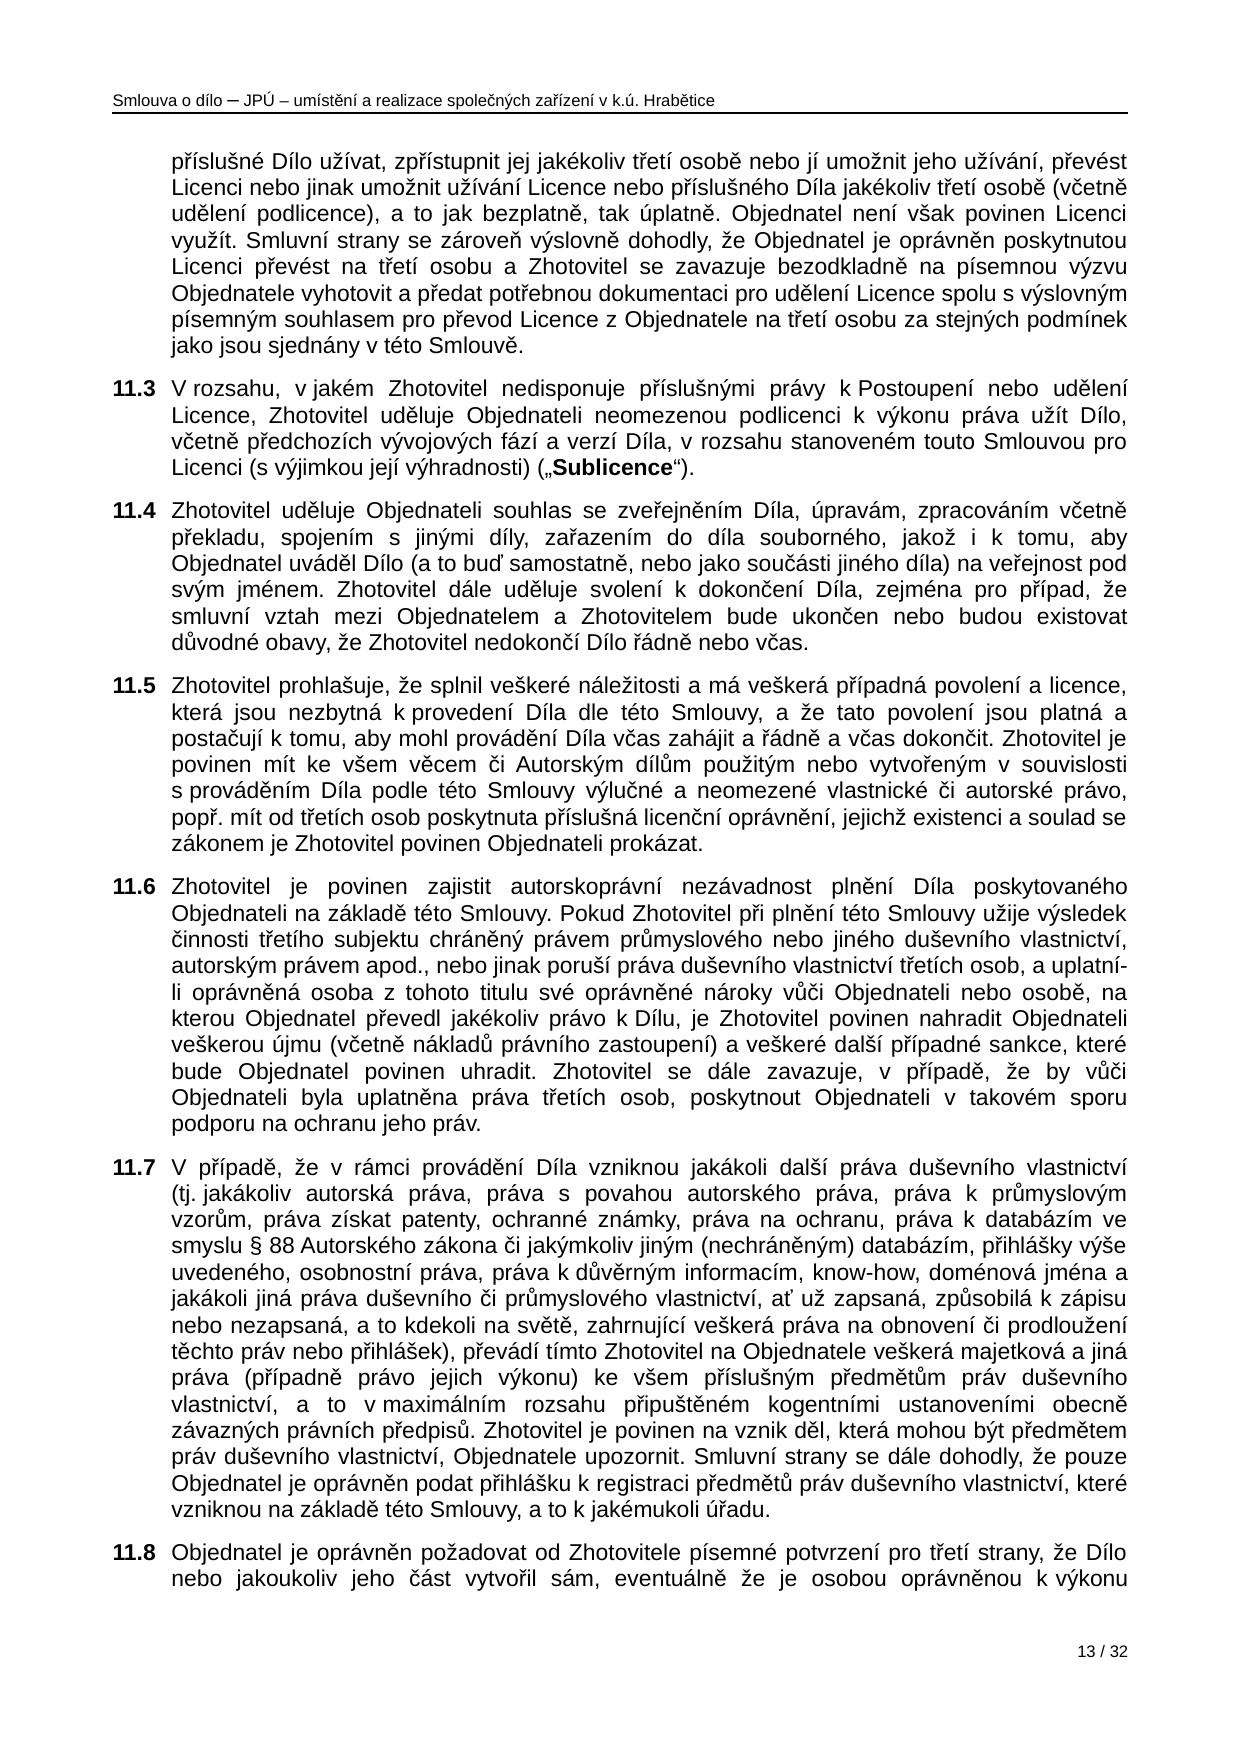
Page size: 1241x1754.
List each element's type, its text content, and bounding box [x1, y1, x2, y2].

text Zhotovitel prohlašuje, že splnil veškeré náležitosti a má veškerá případná povolení a licence, která jsou nezbytná k provedení Díla dle této Smlouvy, a že tato povolení jsou platná a postačují k tomu, aby mohl provádění Díla včas zahájit a řádně a včas dokončit. Zhotovitel je povinen mít ke všem věcem či Autorským dílům použitým nebo vytvořeným v souvislosti s prováděním Díla podle této Smlouvy výlučné a neomezené vlastnické či autorské právo, popř. mít od třetích osob poskytnuta příslušná licenční oprávnění, jejichž existenci a soulad se zákonem je Zhotovitel povinen Objednateli prokázat. [112, 672, 1128, 857]
text Zhotovitel je povinen zajistit autorskoprávní nezávadnost plnění Díla poskytovaného Objednateli na základě této Smlouvy. Pokud Zhotovitel při plnění této Smlouvy užije výsledek činnosti třetího subjektu chráněný právem průmyslového nebo jiného duševního vlastnictví, autorským právem apod., nebo jinak poruší práva duševního vlastnictví třetích osob, a uplatní-li oprávněná osoba z tohoto titulu své oprávněné nároky vůči Objednateli nebo osobě, na kterou Objednatel převedl jakékoliv právo k Dílu, je Zhotovitel povinen nahradit Objednateli veškerou újmu (včetně nákladů právního zastoupení) a veškeré další případné sankce, které bude Objednatel povinen uhradit. Zhotovitel se dále zavazuje, v případě, že by vůči Objednateli byla uplatněna práva třetích osob, poskytnout Objednateli v takovém sporu podporu na ochranu jeho práv. [112, 873, 1128, 1137]
text V rozsahu, v jakém Zhotovitel nedisponuje příslušnými právy k Postoupení nebo udělení Licence, Zhotovitel uděluje Objednateli neomezenou podlicenci k výkonu práva užít Dílo, včetně předchozích vývojových fází a verzí Díla, v rozsahu stanoveném touto Smlouvou pro Licenci (s výjimkou její výhradnosti) („Sublicence“). [112, 375, 1128, 481]
text Zhotovitel uděluje Objednateli souhlas se zveřejněním Díla, úpravám, zpracováním včetně překladu, spojením s jinými díly, zařazením do díla souborného, jakož i k tomu, aby Objednatel uváděl Dílo (a to buď samostatně, nebo jako součásti jiného díla) na veřejnost pod svým jménem. Zhotovitel dále uděluje svolení k dokončení Díla, zejména pro případ, že smluvní vztah mezi Objednatelem a Zhotovitelem bude ukončen nebo budou existovat důvodné obavy, že Zhotovitel nedokončí Dílo řádně nebo včas. [112, 497, 1128, 655]
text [112, 1539, 1128, 1592]
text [112, 148, 1128, 358]
text V případě, že v rámci provádění Díla vzniknou jakákoli další práva duševního vlastnictví (tj. jakákoliv autorská práva, práva s povahou autorského práva, práva k průmyslovým vzorům, práva získat patenty, ochranné známky, práva na ochranu, práva k databázím ve smyslu § 88 Autorského zákona či jakýmkoliv jiným (nechráněným) databázím, přihlášky výše uvedeného, osobnostní práva, práva k důvěrným informacím, know-how, doménová jména a jakákoli jiná práva duševního či průmyslového vlastnictví, ať už zapsaná, způsobilá k zápisu nebo nezapsaná, a to kdekoli na světě, zahrnující veškerá práva na obnovení či prodloužení těchto práv nebo přihlášek), převádí tímto Zhotovitel na Objednatele veškerá majetková a jiná práva (případně právo jejich výkonu) ke všem příslušným předmětům práv duševního vlastnictví, a to v maximálním rozsahu připuštěném kogentními ustanoveními obecně závazných právních předpisů. Zhotovitel je povinen na vznik děl, která mohou být předmětem práv duševního vlastnictví, Objednatele upozornit. Smluvní strany se dále dohodly, že pouze Objednatel je oprávněn podat přihlášku k registraci předmětů práv duševního vlastnictví, které vzniknou na základě této Smlouvy, a to k jakémukoli úřadu. [112, 1153, 1128, 1522]
